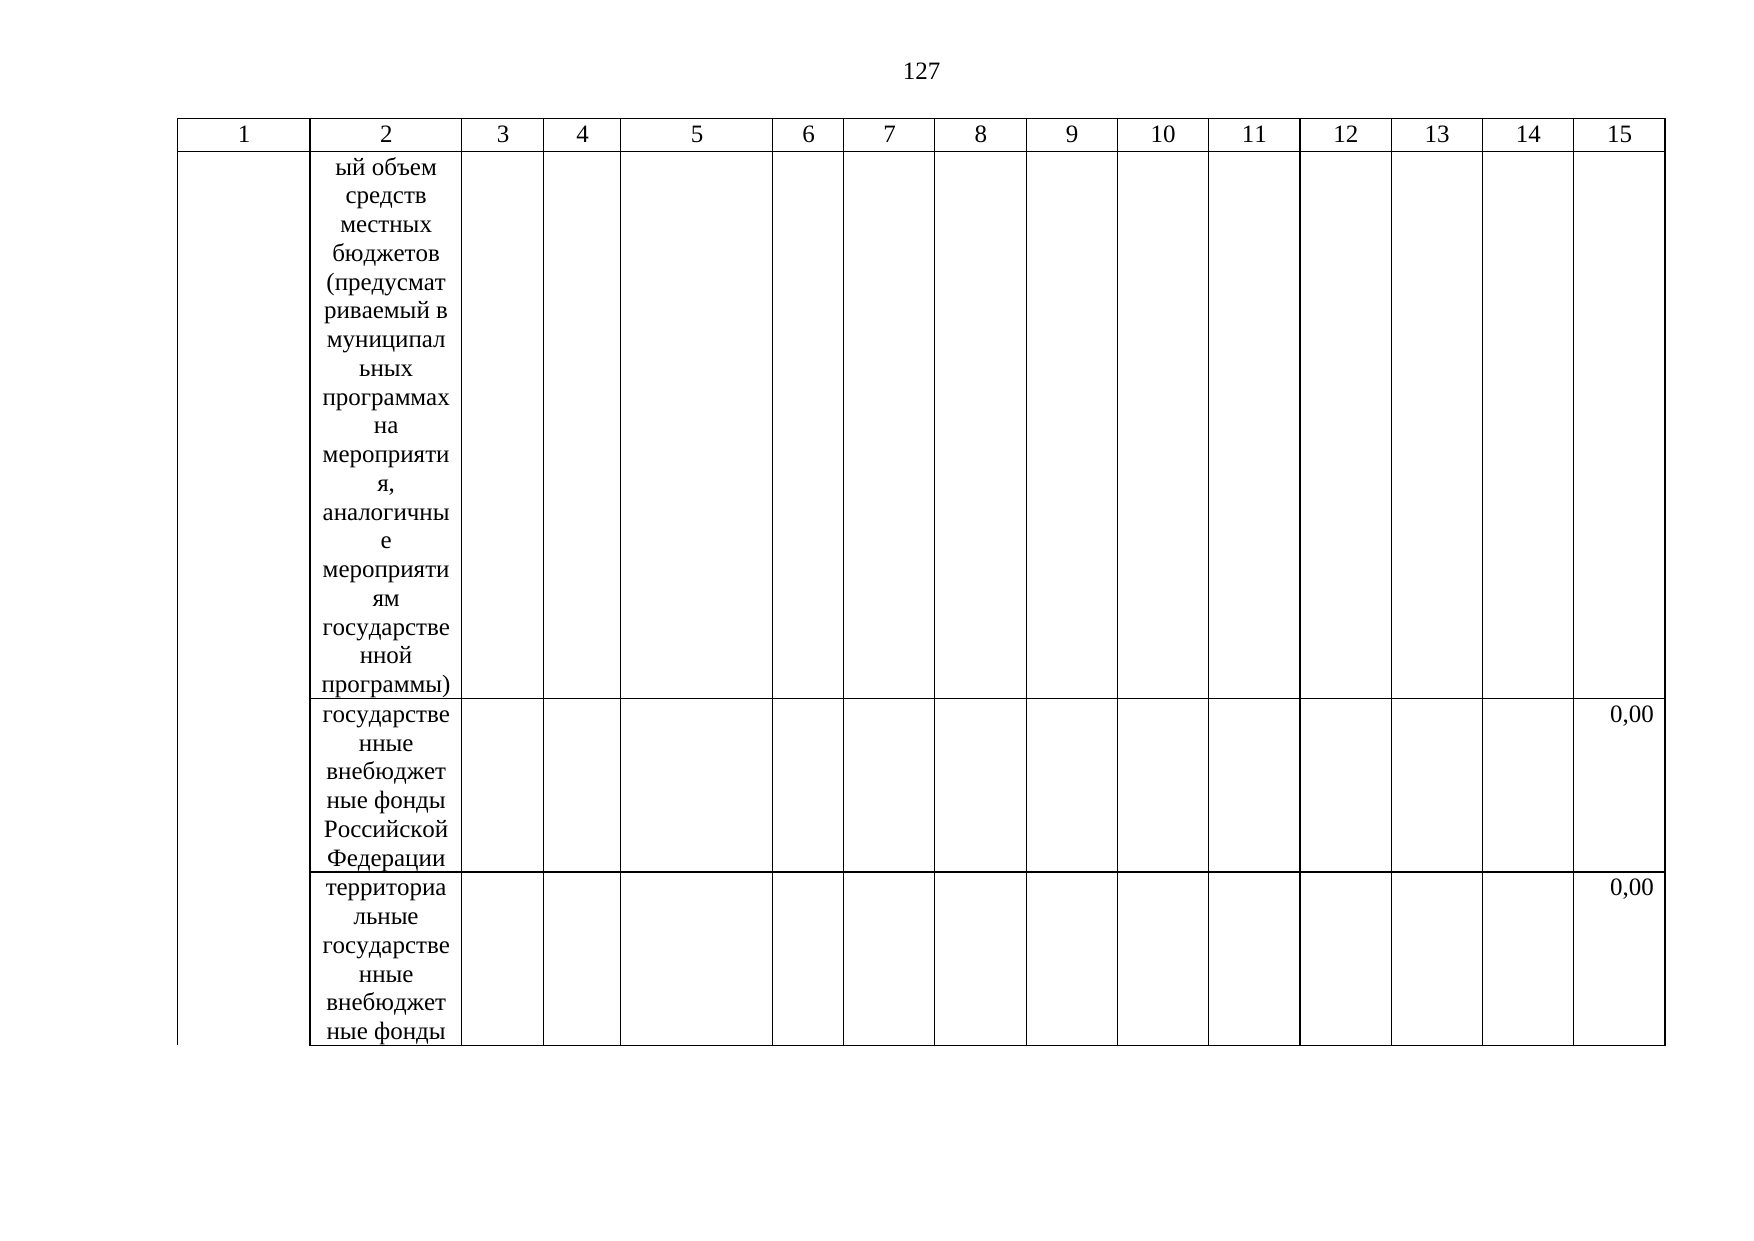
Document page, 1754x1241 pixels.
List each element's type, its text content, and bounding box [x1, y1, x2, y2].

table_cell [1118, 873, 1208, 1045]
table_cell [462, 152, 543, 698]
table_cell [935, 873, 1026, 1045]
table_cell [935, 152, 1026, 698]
table_header 11 [1209, 119, 1299, 151]
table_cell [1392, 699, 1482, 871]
table_header 8 [935, 119, 1026, 151]
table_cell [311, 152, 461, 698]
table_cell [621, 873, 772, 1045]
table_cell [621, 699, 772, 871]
table_header 7 [844, 119, 934, 151]
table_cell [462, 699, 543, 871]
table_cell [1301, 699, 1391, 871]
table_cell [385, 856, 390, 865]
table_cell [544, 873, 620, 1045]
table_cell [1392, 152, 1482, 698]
table_header 10 [1118, 119, 1208, 151]
table_header 14 [1483, 119, 1573, 151]
table_header 12 [1301, 119, 1391, 151]
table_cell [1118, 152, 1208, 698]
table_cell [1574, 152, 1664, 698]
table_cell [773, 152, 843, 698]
table_header 4 [544, 119, 620, 151]
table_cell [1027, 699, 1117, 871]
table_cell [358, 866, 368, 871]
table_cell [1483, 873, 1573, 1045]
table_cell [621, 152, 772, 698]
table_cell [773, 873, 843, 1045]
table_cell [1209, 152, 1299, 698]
table_header 6 [773, 119, 843, 151]
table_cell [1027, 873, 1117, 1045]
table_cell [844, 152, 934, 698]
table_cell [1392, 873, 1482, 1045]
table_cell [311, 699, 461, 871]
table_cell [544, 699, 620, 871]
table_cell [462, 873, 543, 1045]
table_header 1 [178, 119, 309, 151]
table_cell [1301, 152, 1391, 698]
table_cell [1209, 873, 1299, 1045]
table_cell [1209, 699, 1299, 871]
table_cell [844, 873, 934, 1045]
table_header 2 [311, 119, 461, 151]
table_header 9 [1027, 119, 1117, 151]
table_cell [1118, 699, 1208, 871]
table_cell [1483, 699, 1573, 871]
table_header 3 [462, 119, 543, 151]
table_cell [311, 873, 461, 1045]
table_header 15 [1574, 119, 1664, 151]
table_header 5 [621, 119, 772, 151]
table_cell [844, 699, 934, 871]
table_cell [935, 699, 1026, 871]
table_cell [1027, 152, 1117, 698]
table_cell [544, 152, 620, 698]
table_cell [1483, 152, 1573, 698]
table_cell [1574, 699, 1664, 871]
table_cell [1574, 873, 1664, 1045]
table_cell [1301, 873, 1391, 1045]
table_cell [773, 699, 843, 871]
table_header 13 [1392, 119, 1482, 151]
